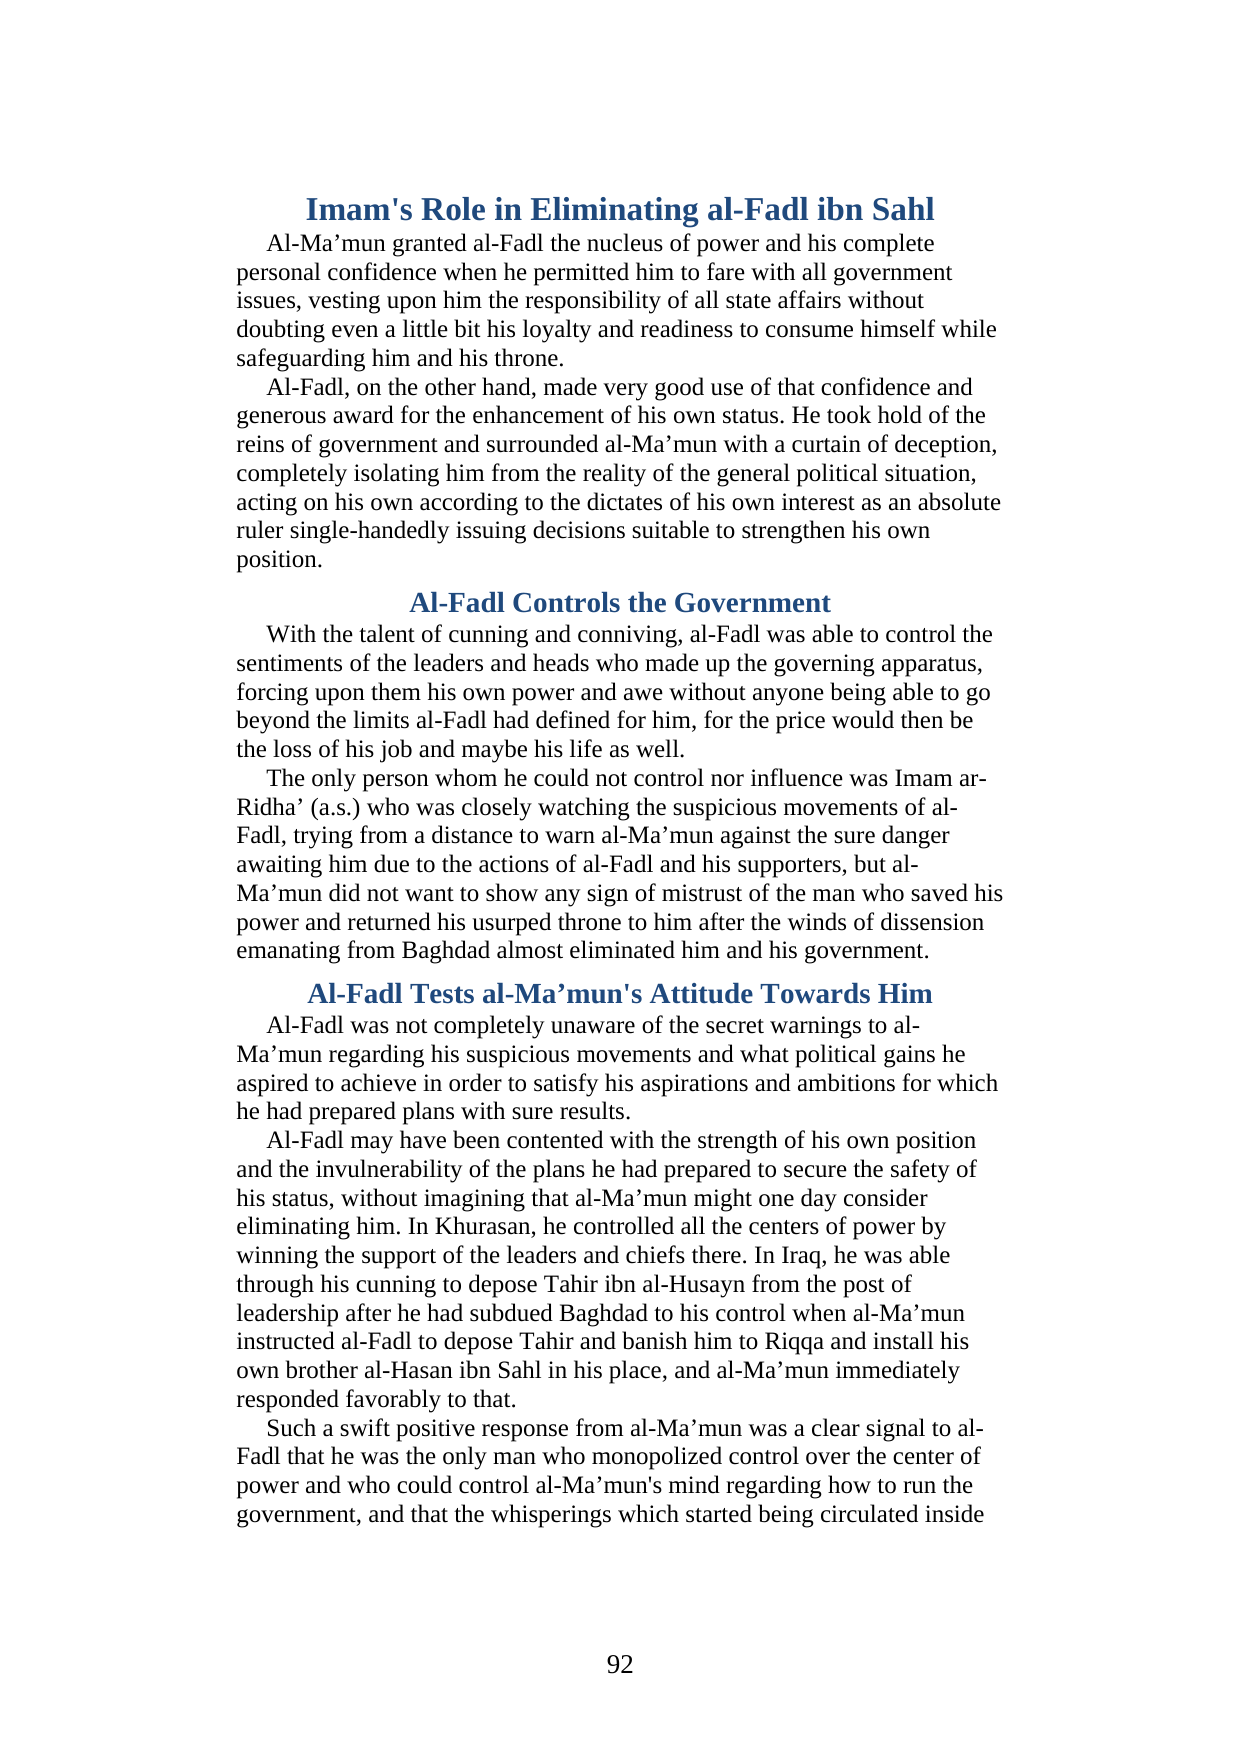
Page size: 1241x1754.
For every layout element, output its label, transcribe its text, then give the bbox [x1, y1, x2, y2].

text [236, 1413, 1004, 1528]
subtitle Imam's Role in Eliminating al-Fadl ibn Sahl [236, 190, 1004, 228]
text Al-Ma’mun granted al-Fadl the nucleus of power and his complete personal confidence when he permitted him to fare with all government issues, vesting upon him the responsibility of all state affairs without doubting even a little bit his loyalty and readiness to consume himself while safeguarding him and his throne. [236, 228, 1004, 372]
subtitle Al-Fadl Tests al-Ma’mun's Attitude Towards Him [236, 977, 1004, 1010]
subtitle Al-Fadl Controls the Government [236, 586, 1004, 619]
text Al-Fadl, on the other hand, made very good use of that confidence and generous award for the enhancement of his own status. He took hold of the reins of government and surrounded al-Ma’mun with a curtain of deception, completely isolating him from the reality of the general political situation, acting on his own according to the dictates of his own interest as an absolute ruler single-handedly issuing decisions suitable to strengthen his own position. [236, 372, 1004, 573]
text Al-Fadl was not completely unaware of the secret warnings to al-Ma’mun regarding his suspicious movements and what political gains he aspired to achieve in order to satisfy his aspirations and ambitions for which he had prepared plans with sure results. [236, 1010, 1004, 1125]
text Al-Fadl may have been contented with the strength of his own position and the invulnerability of the plans he had prepared to secure the safety of his status, without imagining that al-Ma’mun might one day consider eliminating him. In Khurasan, he controlled all the centers of power by winning the support of the leaders and chiefs there. In Iraq, he was able through his cunning to depose Tahir ibn al-Husayn from the post of leadership after he had subdued Baghdad to his control when al-Ma’mun instructed al-Fadl to depose Tahir and banish him to Riqqa and install his own brother al-Hasan ibn Sahl in his place, and al-Ma’mun immediately responded favorably to that. [236, 1125, 1004, 1413]
text The only person whom he could not control nor influence was Imam ar-Ridha’ (a.s.) who was closely watching the suspicious movements of al-Fadl, trying from a distance to warn al-Ma’mun against the sure danger awaiting him due to the actions of al-Fadl and his supporters, but al-Ma’mun did not want to show any sign of mistrust of the man who saved his power and returned his usurped throne to him after the winds of dissension emanating from Baghdad almost eliminated him and his government. [236, 763, 1004, 964]
text With the talent of cunning and conniving, al-Fadl was able to control the sentiments of the leaders and heads who made up the governing apparatus, forcing upon them his own power and awe without anyone being able to go beyond the limits al-Fadl had defined for him, for the price would then be the loss of his job and maybe his life as well. [236, 619, 1004, 763]
